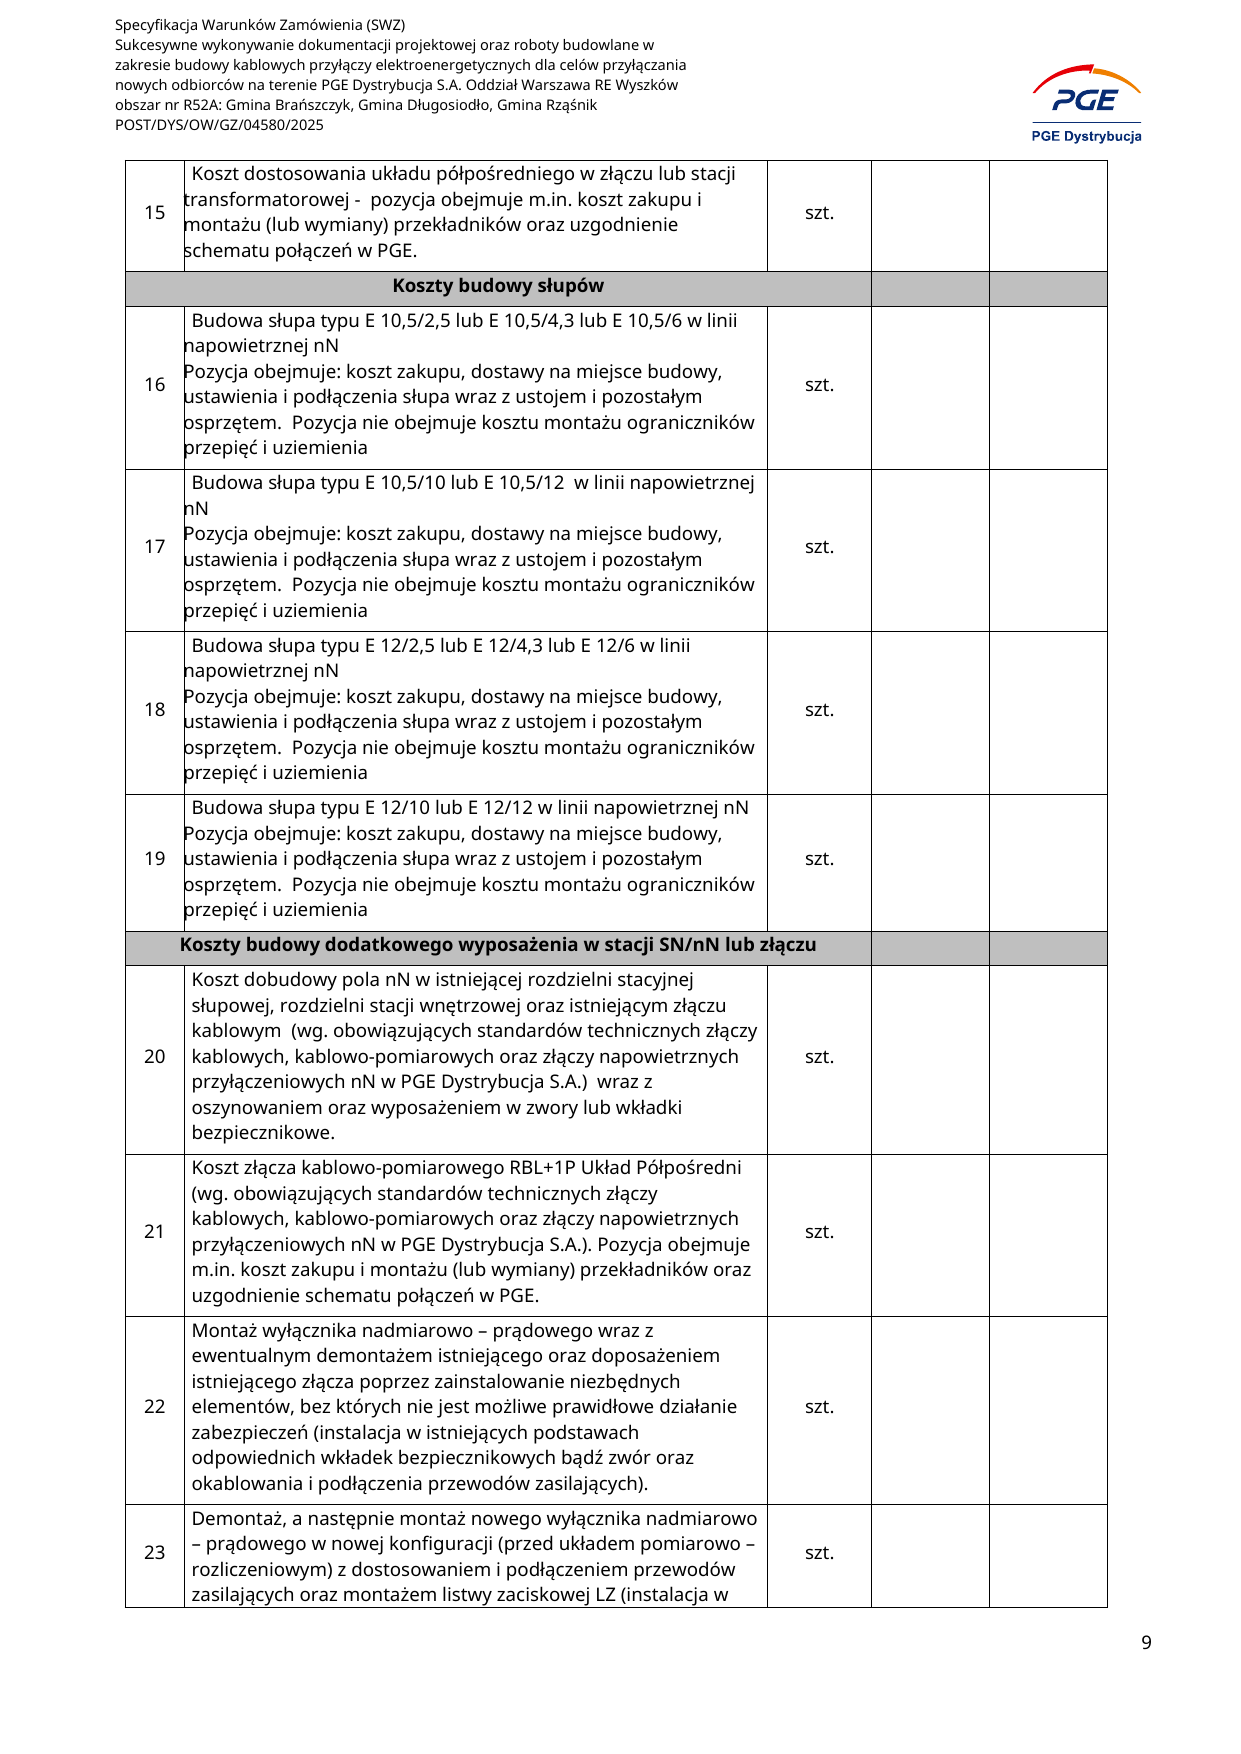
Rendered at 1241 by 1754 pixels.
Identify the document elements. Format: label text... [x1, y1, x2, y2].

table_cell Koszt dostosowania układu półpośredniego w złączu lub stacji transformatorowej - pozycja obejmuje m.in. koszt zakupu i montażu (lub wymiany) przekładników oraz uzgodnienie schematu połączeń w PGE. [185, 161, 767, 271]
table_cell 16 [126, 307, 184, 468]
table_cell [872, 932, 989, 965]
table_cell 19 [126, 795, 184, 931]
table_cell 21 [126, 1155, 184, 1316]
table_cell 18 [126, 632, 184, 793]
table_cell [990, 161, 1107, 271]
table_cell Budowa słupa typu E 10,5/10 lub E 10,5/12 w linii napowietrznej nN Pozycja obejmuje: koszt zakupu, dostawy na miejsce budowy, ustawienia i podłączenia słupa wraz z ustojem i pozostałym osprzętem. Pozycja nie obejmuje kosztu montażu ograniczników przepięć i uziemienia [185, 470, 767, 631]
table_cell Koszty budowy dodatkowego wyposażenia w stacji SN/nN lub złączu [126, 932, 871, 965]
table_cell 20 [126, 966, 184, 1153]
table_cell [872, 470, 989, 631]
table_cell [872, 632, 989, 793]
table_cell Budowa słupa typu E 10,5/2,5 lub E 10,5/4,3 lub E 10,5/6 w linii napowietrznej nN Pozycja obejmuje: koszt zakupu, dostawy na miejsce budowy, ustawienia i podłączenia słupa wraz z ustojem i pozostałym osprzętem. Pozycja nie obejmuje kosztu montażu ograniczników przepięć i uziemienia [185, 307, 767, 468]
table_cell [872, 307, 989, 468]
table_cell [872, 966, 989, 1153]
table_cell Koszt dobudowy pola nN w istniejącej rozdzielni stacyjnej słupowej, rozdzielni stacji wnętrzowej oraz istniejącym złączu kablowym (wg. obowiązujących standardów technicznych złączy kablowych, kablowo-pomiarowych oraz złączy napowietrznych przyłączeniowych nN w PGE Dystrybucja S.A.) wraz z oszynowaniem oraz wyposażeniem w zwory lub wkładki bezpiecznikowe. [185, 966, 767, 1153]
table_cell szt. [768, 795, 871, 931]
table_cell [990, 932, 1107, 965]
table_cell [990, 966, 1107, 1153]
table_cell szt. [768, 470, 871, 631]
table_cell [872, 1155, 989, 1316]
table_cell szt. [768, 1155, 871, 1316]
table_cell 23 [126, 1505, 184, 1607]
table_cell [990, 1155, 1107, 1316]
table_cell Budowa słupa typu E 12/10 lub E 12/12 w linii napowietrznej nN Pozycja obejmuje: koszt zakupu, dostawy na miejsce budowy, ustawienia i podłączenia słupa wraz z ustojem i pozostałym osprzętem. Pozycja nie obejmuje kosztu montażu ograniczników przepięć i uziemienia [185, 795, 767, 931]
table_cell [990, 470, 1107, 631]
table_cell szt. [768, 1505, 871, 1607]
table_cell szt. [768, 966, 871, 1153]
table_cell [872, 1317, 989, 1504]
table_cell Koszty budowy słupów [126, 272, 871, 306]
table_cell [990, 1317, 1107, 1504]
table_cell [990, 272, 1107, 306]
table_cell 17 [126, 470, 184, 631]
table_cell Koszt złącza kablowo-pomiarowego RBL+1P Układ Półpośredni (wg. obowiązujących standardów technicznych złączy kablowych, kablowo-pomiarowych oraz złączy napowietrznych przyłączeniowych nN w PGE Dystrybucja S.A.). Pozycja obejmuje m.in. koszt zakupu i montażu (lub wymiany) przekładników oraz uzgodnienie schematu połączeń w PGE. [185, 1155, 767, 1316]
table_cell Budowa słupa typu E 12/2,5 lub E 12/4,3 lub E 12/6 w linii napowietrznej nN Pozycja obejmuje: koszt zakupu, dostawy na miejsce budowy, ustawienia i podłączenia słupa wraz z ustojem i pozostałym osprzętem. Pozycja nie obejmuje kosztu montażu ograniczników przepięć i uziemienia [185, 632, 767, 793]
table_cell [990, 795, 1107, 931]
table_cell szt. [768, 307, 871, 468]
table_cell szt. [768, 161, 871, 271]
table_cell [990, 1505, 1107, 1607]
table_cell 22 [126, 1317, 184, 1504]
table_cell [185, 1505, 767, 1607]
table_cell Montaż wyłącznika nadmiarowo – prądowego wraz z ewentualnym demontażem istniejącego oraz doposażeniem istniejącego złącza poprzez zainstalowanie niezbędnych elementów, bez których nie jest możliwe prawidłowe działanie zabezpieczeń (instalacja w istniejących podstawach odpowiednich wkładek bezpiecznikowych bądź zwór oraz okablowania i podłączenia przewodów zasilających). [185, 1317, 767, 1504]
table_cell [872, 272, 989, 306]
table_cell 15 [126, 161, 184, 271]
table_cell [872, 795, 989, 931]
table_cell szt. [768, 632, 871, 793]
table_cell [872, 161, 989, 271]
table_cell [990, 307, 1107, 468]
table_cell [990, 632, 1107, 793]
table_cell szt. [768, 1317, 871, 1504]
table_cell [872, 1505, 989, 1607]
